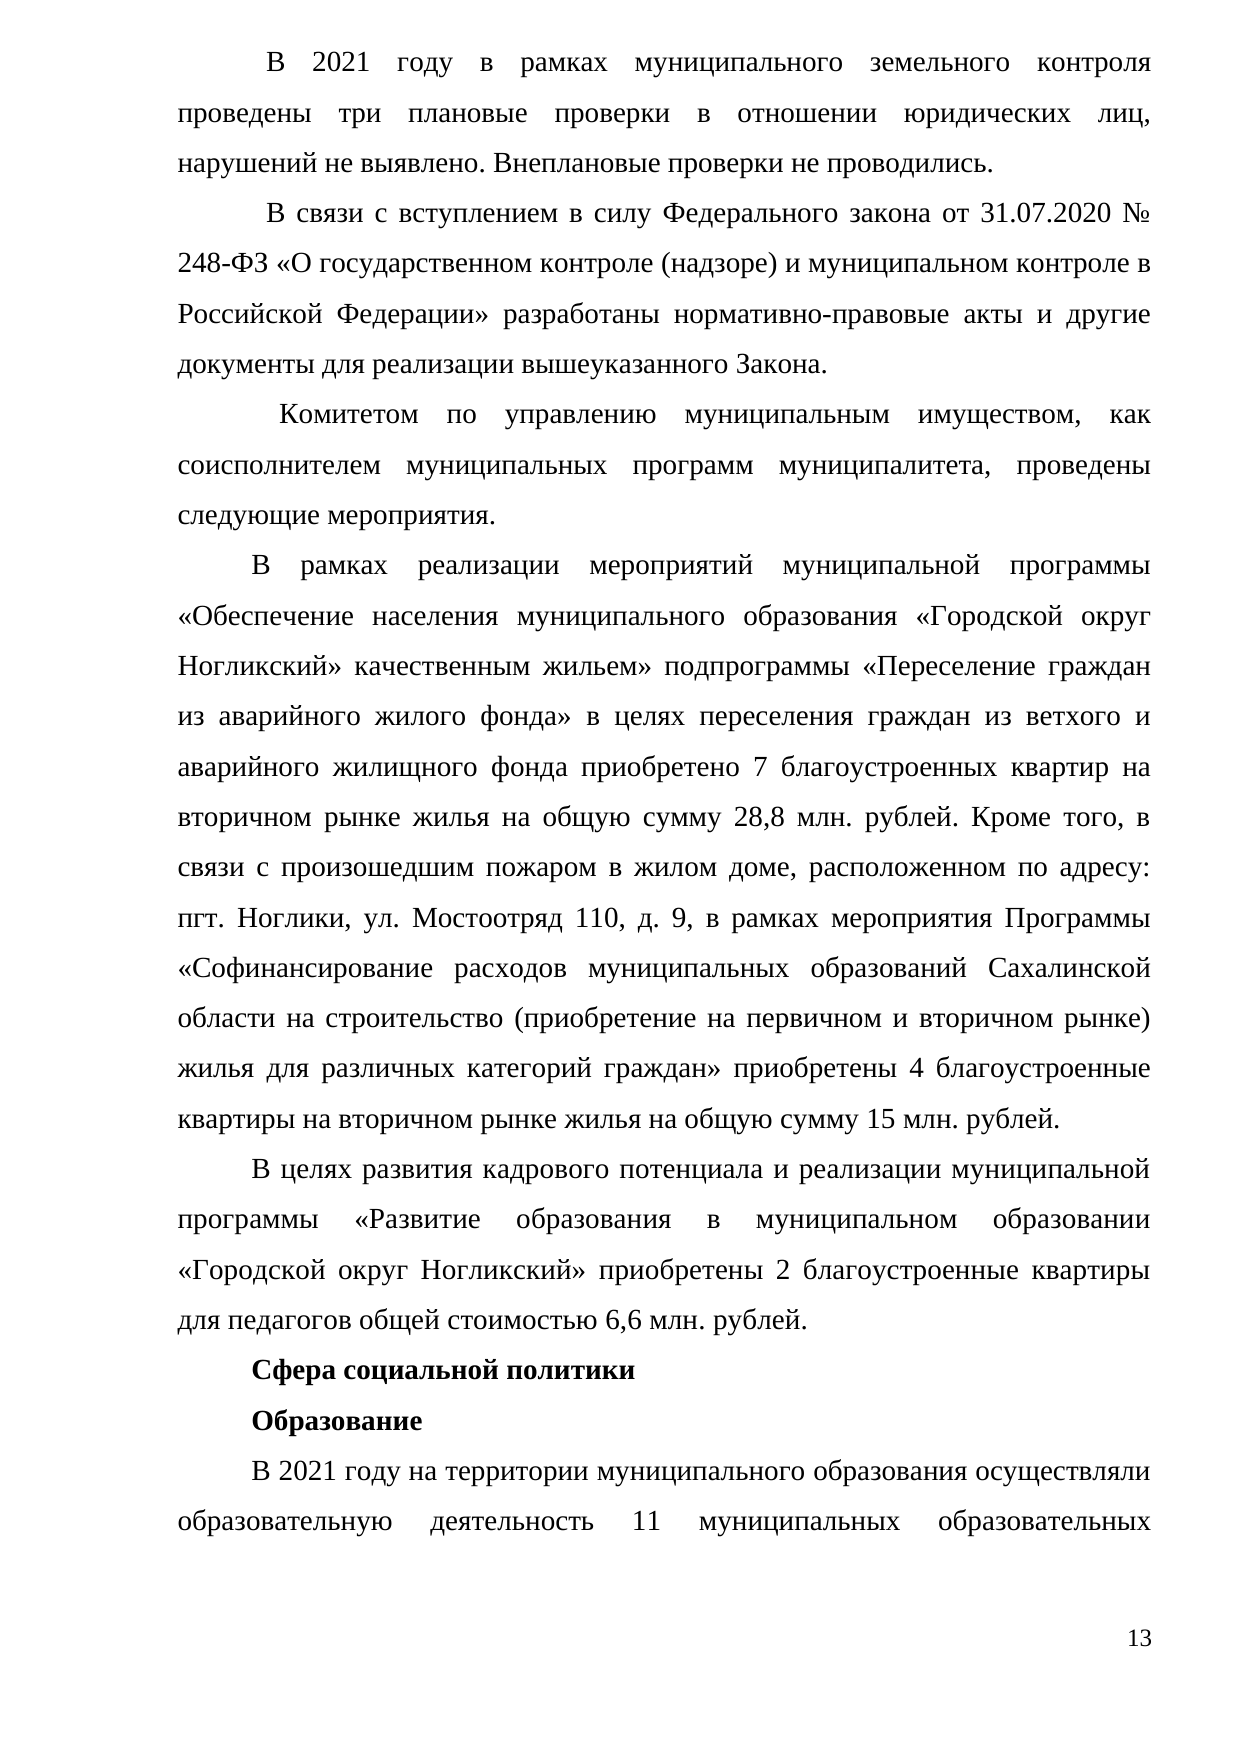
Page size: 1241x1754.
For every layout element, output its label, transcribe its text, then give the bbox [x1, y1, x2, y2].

text Образование [177, 1403, 1152, 1436]
text В целях развития кадрового потенциала и реализации муниципальной программы «Развитие образования в муниципальном образовании «Городской округ Ногликский» приобретены 2 благоустроенные квартиры для педагогов общей стоимостью 6,6 млн. рублей. [177, 1151, 1152, 1336]
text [177, 1453, 1152, 1537]
text Комитетом по управлению муниципальным имуществом, как соисполнителем муниципальных программ муниципалитета, проведены следующие мероприятия. [177, 397, 1152, 531]
text Сфера социальной политики [177, 1352, 1152, 1386]
text В 2021 году в рамках муниципального земельного контроля проведены три плановые проверки в отношении юридических лиц, нарушений не выявлено. Внеплановые проверки не проводились. [177, 44, 1152, 178]
text В связи с вступлением в силу Федерального закона от 31.07.2020 № 248-ФЗ «О государственном контроле (надзоре) и муниципальном контроле в Российской Федерации» разработаны нормативно-правовые акты и другие документы для реализации вышеуказанного Закона. [177, 195, 1152, 380]
text В рамках реализации мероприятий муниципальной программы «Обеспечение населения муниципального образования «Городской округ Ногликский» качественным жильем» подпрограммы «Переселение граждан из аварийного жилого фонда» в целях переселения граждан из ветхого и аварийного жилищного фонда приобретено 7 благоустроенных квартир на вторичном рынке жилья на общую сумму 28,8 млн. рублей. Кроме того, в связи с произошедшим пожаром в жилом доме, расположенном по адресу: пгт. Ноглики, ул. Мостоотряд 110, д. 9, в рамках мероприятия Программы «Софинансирование расходов муниципальных образований Сахалинской области на строительство (приобретение на первичном и вторичном рынке) жилья для различных категорий граждан» приобретены 4 благоустроенные квартиры на вторичном рынке жилья на общую сумму 15 млн. рублей. [177, 547, 1152, 1134]
